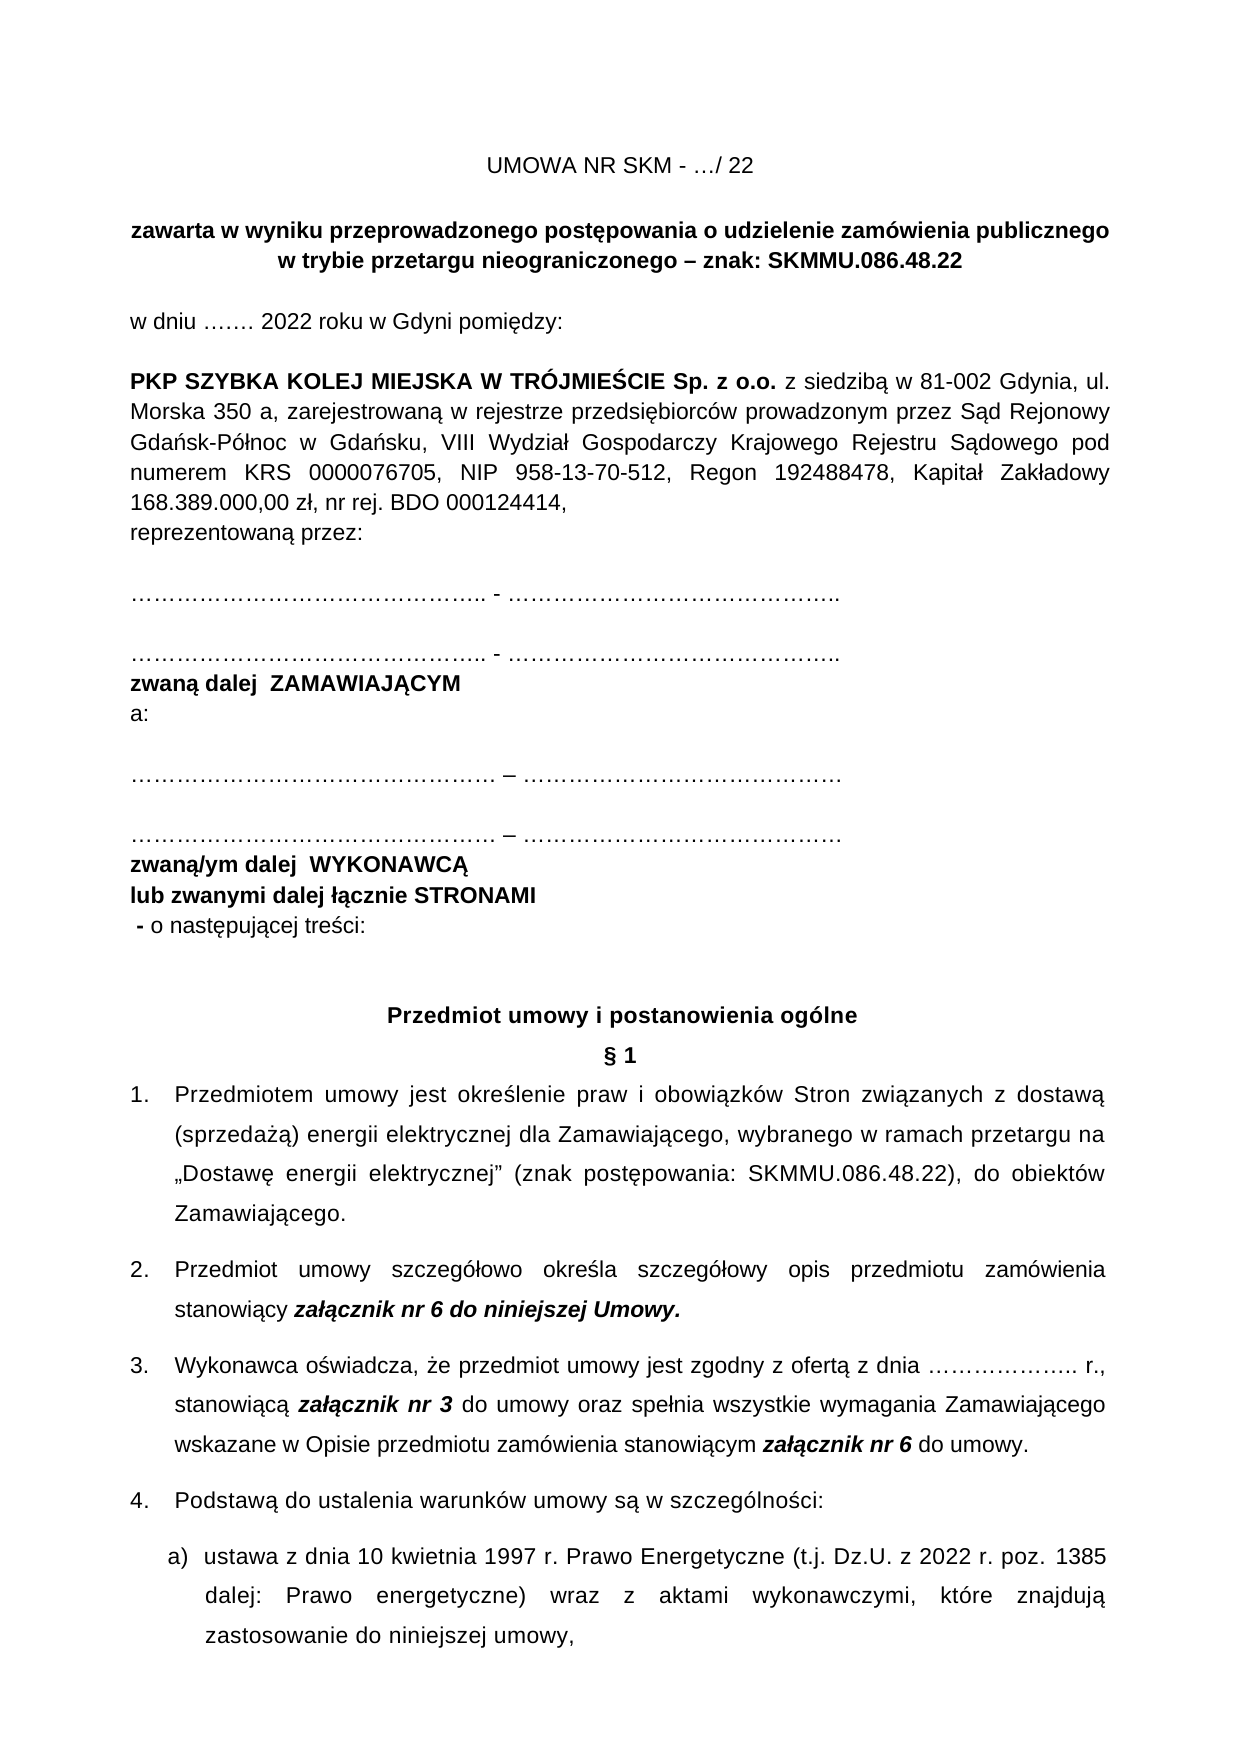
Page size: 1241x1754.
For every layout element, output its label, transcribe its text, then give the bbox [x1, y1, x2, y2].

list Przedmiot umowy szczegółowo określa szczegółowy opis przedmiotu zamówienia stanowiący załącznik nr 6 do niniejszej Umowy. [130, 1256, 1106, 1322]
text ……………………………………….. - …………………………………….. [130, 579, 1110, 606]
text Przedmiot umowy i postanowienia ogólne [134, 1002, 1110, 1029]
text zawarta w wyniku przeprowadzonego postępowania o udzielenie zamówienia publicznego w trybie przetargu nieograniczonego – znak: SKMMU.086.48.22 [130, 217, 1110, 274]
list ustawa z dnia 10 kwietnia 1997 r. Prawo Energetyczne (t.j. Dz.U. z 2022 r. poz. 1385 dalej: Prawo energetyczne) wraz z aktami wykonawczymi, które znajdują zastosowanie do niniejszej umowy, [167, 1543, 1106, 1648]
text § 1 [130, 1042, 1110, 1068]
text ……………………………………….. - …………………………………….. [130, 640, 1110, 666]
text w dniu ….… 2022 roku w Gdyni pomiędzy: [130, 308, 1110, 334]
text lub zwanymi dalej łącznie STRONAMI [130, 882, 1110, 908]
text zwaną/ym dalej WYKONAWCĄ [130, 851, 1110, 878]
list Przedmiotem umowy jest określenie praw i obowiązków Stron związanych z dostawą (sprzedażą) energii elektrycznej dla Zamawiającego, wybranego w ramach przetargu na „Dostawę energii elektrycznej” (znak postępowania: SKMMU.086.48.22), do obiektów Zamawiającego. [130, 1081, 1106, 1226]
text ………………………………………… – …………………………………… [130, 761, 1110, 787]
list Podstawą do ustalenia warunków umowy są w szczególności: [130, 1487, 1106, 1513]
text PKP SZYBKA KOLEJ MIEJSKA W TRÓJMIEŚCIE Sp. z o.o. z siedzibą w 81-002 Gdynia, ul. Morska , zarejestrowaną w rejestrze przedsiębiorców prowadzonym przez Sąd Rejonowy Gdańsk-Północ w Gdańsku, VIII Wydział Gospodarczy Krajowego Rejestru Sądowego pod numerem KRS 0000076705, NIP 958-13-70-512, Regon 192488478, Kapitał Zakładowy 168.389.000,00 zł, nr rej. BDO 000124414, [130, 368, 1110, 515]
text reprezentowaną przez: [130, 519, 1110, 546]
text a: [130, 700, 1110, 727]
list Wykonawca oświadcza, że przedmiot umowy jest zgodny z ofertą z dnia ……………….. r., stanowiącą załącznik nr 3 do umowy oraz spełnia wszystkie wymagania Zamawiającego wskazane w Opisie przedmiotu zamówienia stanowiącym załącznik nr 6 do umowy. [130, 1352, 1106, 1457]
text - o następującej treści: [130, 912, 1110, 938]
text UMOWA NR SKM - …/ 22 [130, 152, 1110, 179]
text zwaną dalej ZAMAWIAJĄCYM [130, 670, 1110, 697]
text ………………………………………… – …………………………………… [130, 821, 1110, 848]
